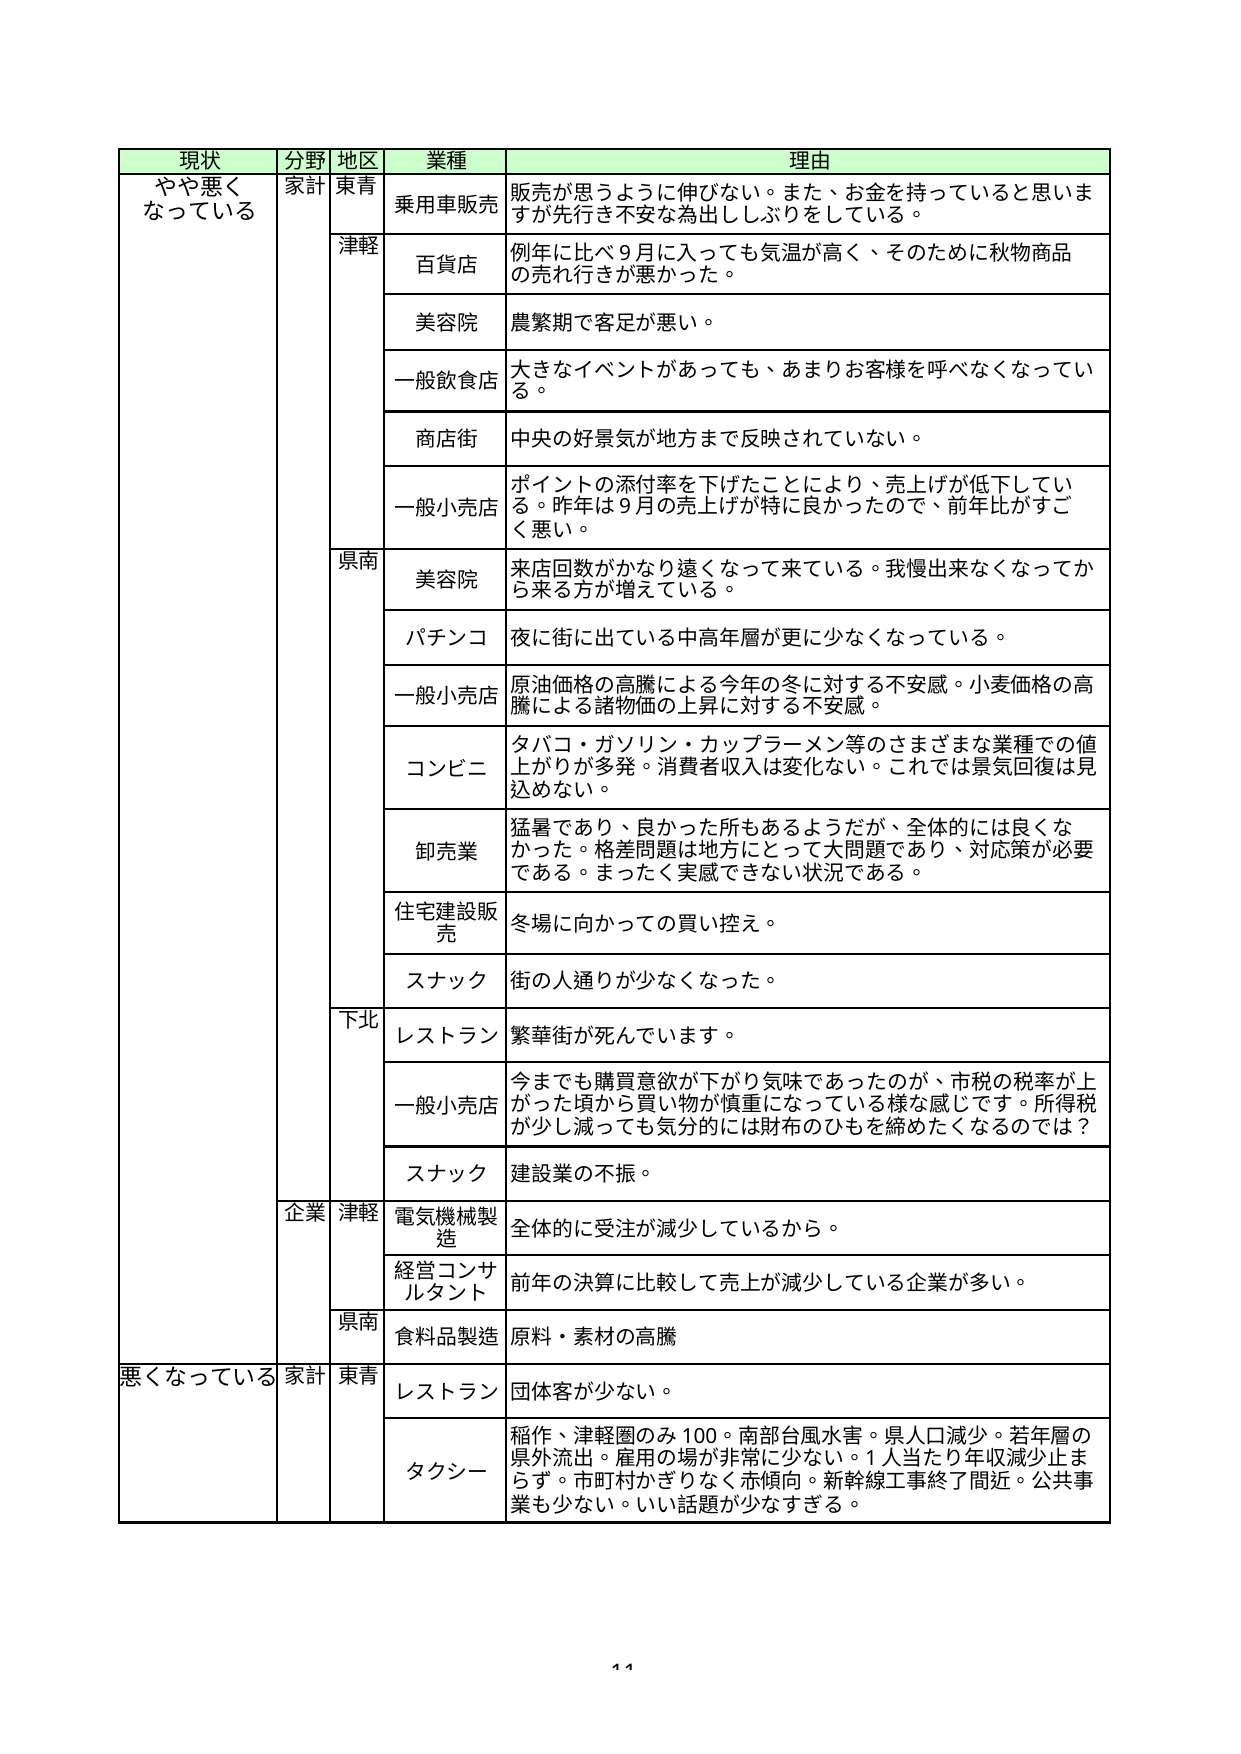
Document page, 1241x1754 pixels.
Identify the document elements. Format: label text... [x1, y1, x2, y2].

table_cell 販売が思うように伸びない。また、お金を持っていると思いますが先行き不安な為出ししぶりをしている。 [507, 175, 1109, 233]
table_cell 百貨店 [385, 235, 505, 293]
table_cell 下北 [331, 1009, 383, 1200]
table_cell 電気機械製造 [385, 1202, 505, 1254]
table_cell タクシー [385, 1419, 505, 1521]
table_cell 一般小売店 [385, 666, 505, 725]
table_cell コンビニ [385, 727, 505, 808]
table_cell 住宅建設販売 [385, 893, 505, 952]
table_cell 食料品製造 [385, 1311, 505, 1363]
table_cell ポイントの添付率を下げたことにより、売上げが低下している。昨年は9月の売上げが特に良かったので、前年比がすごく悪い。 [507, 467, 1109, 547]
table_cell スナック [385, 1148, 505, 1200]
table_cell 悪くなっている [120, 1365, 276, 1521]
table_cell 夜に街に出ている中高年層が更に少なくなっている。 [507, 611, 1109, 663]
table_cell 一般飲食店 [385, 351, 505, 410]
table_cell 建設業の不振。 [507, 1148, 1109, 1200]
table_header 業種 [385, 150, 505, 173]
table_cell 団体客が少ない。 [507, 1365, 1109, 1417]
table_cell 県南 [331, 550, 383, 1007]
table_header 分野 [278, 150, 329, 173]
table_header 地区 [331, 150, 383, 173]
table_cell 家計 [278, 1365, 329, 1521]
table_cell 稲作、津軽圏のみ100。南部台風水害。県人口減少。若年層の県外流出。雇用の場が非常に少ない。1人当たり年収減少止まらず。市町村かぎりなく赤傾向。新幹線工事終了間近。公共事業も少ない。いい話題が少なすぎる。 [507, 1419, 1109, 1521]
table_cell 原料・素材の高騰 [507, 1311, 1109, 1363]
table_cell 中央の好景気が地方まで反映されていない。 [507, 413, 1109, 465]
table_cell 原油価格の高騰による今年の冬に対する不安感。小麦価格の高騰による諸物価の上昇に対する不安感。 [507, 666, 1109, 725]
table_cell 美容院 [385, 295, 505, 349]
table_cell 農繁期で客足が悪い。 [507, 295, 1109, 349]
table_cell パチンコ [385, 611, 505, 663]
table_cell 冬場に向かっての買い控え。 [507, 893, 1109, 952]
table_cell 来店回数がかなり遠くなって来ている。我慢出来なくなってから来る方が増えている。 [507, 550, 1109, 609]
table_cell 東青 [331, 175, 383, 233]
table_cell 全体的に受注が減少しているから。 [507, 1202, 1109, 1254]
table_cell 経営コンサルタント [385, 1256, 505, 1308]
table_cell 乗用車販売 [385, 175, 505, 233]
table_cell スナック [385, 955, 505, 1007]
table_cell レストラン [385, 1365, 505, 1417]
table_cell レストラン [385, 1009, 505, 1061]
table_cell 卸売業 [385, 810, 505, 891]
table_cell 企業 [278, 1202, 329, 1363]
table_cell 津軽 [331, 235, 383, 547]
table_cell タバコ・ガソリン・カップラーメン等のさまざまな業種での値上がりが多発。消費者収入は変化ない。これでは景気回復は見込めない。 [507, 727, 1109, 808]
table_cell 一般小売店 [385, 1063, 505, 1145]
table_cell 前年の決算に比較して売上が減少している企業が多い。 [507, 1256, 1109, 1308]
table_cell 繁華街が死んでいます。 [507, 1009, 1109, 1061]
table_header 現状 [120, 150, 276, 173]
table_cell 猛暑であり、良かった所もあるようだが、全体的には良くな かった。格差問題は地方にとって大問題であり、対応策が必要である。まったく実感できない状況である。 [507, 810, 1109, 891]
table_cell 津軽 [331, 1202, 383, 1308]
table_cell 県南 [331, 1311, 383, 1363]
table_cell 美容院 [385, 550, 505, 609]
table_cell 家計 [278, 175, 329, 1200]
table_cell 今までも購買意欲が下がり気味であったのが、市税の税率が上がった頃から買い物が慎重になっている様な感じです。所得税が少し減っても気分的には財布のひもを締めたくなるのでは？ [507, 1063, 1109, 1145]
table_cell 大きなイベントがあっても、あまりお客様を呼べなくなっている。 [507, 351, 1109, 410]
table_cell 街の人通りが少なくなった。 [507, 955, 1109, 1007]
table_cell 商店街 [385, 413, 505, 465]
table_cell やや悪くなっている [120, 175, 276, 1363]
table_cell 一般小売店 [385, 467, 505, 547]
table_cell 東青 [331, 1365, 383, 1521]
table_cell 例年に比べ9月に入っても気温が高く、そのために秋物商品の売れ行きが悪かった。 [507, 235, 1109, 293]
table_header 理由 [507, 150, 1109, 173]
